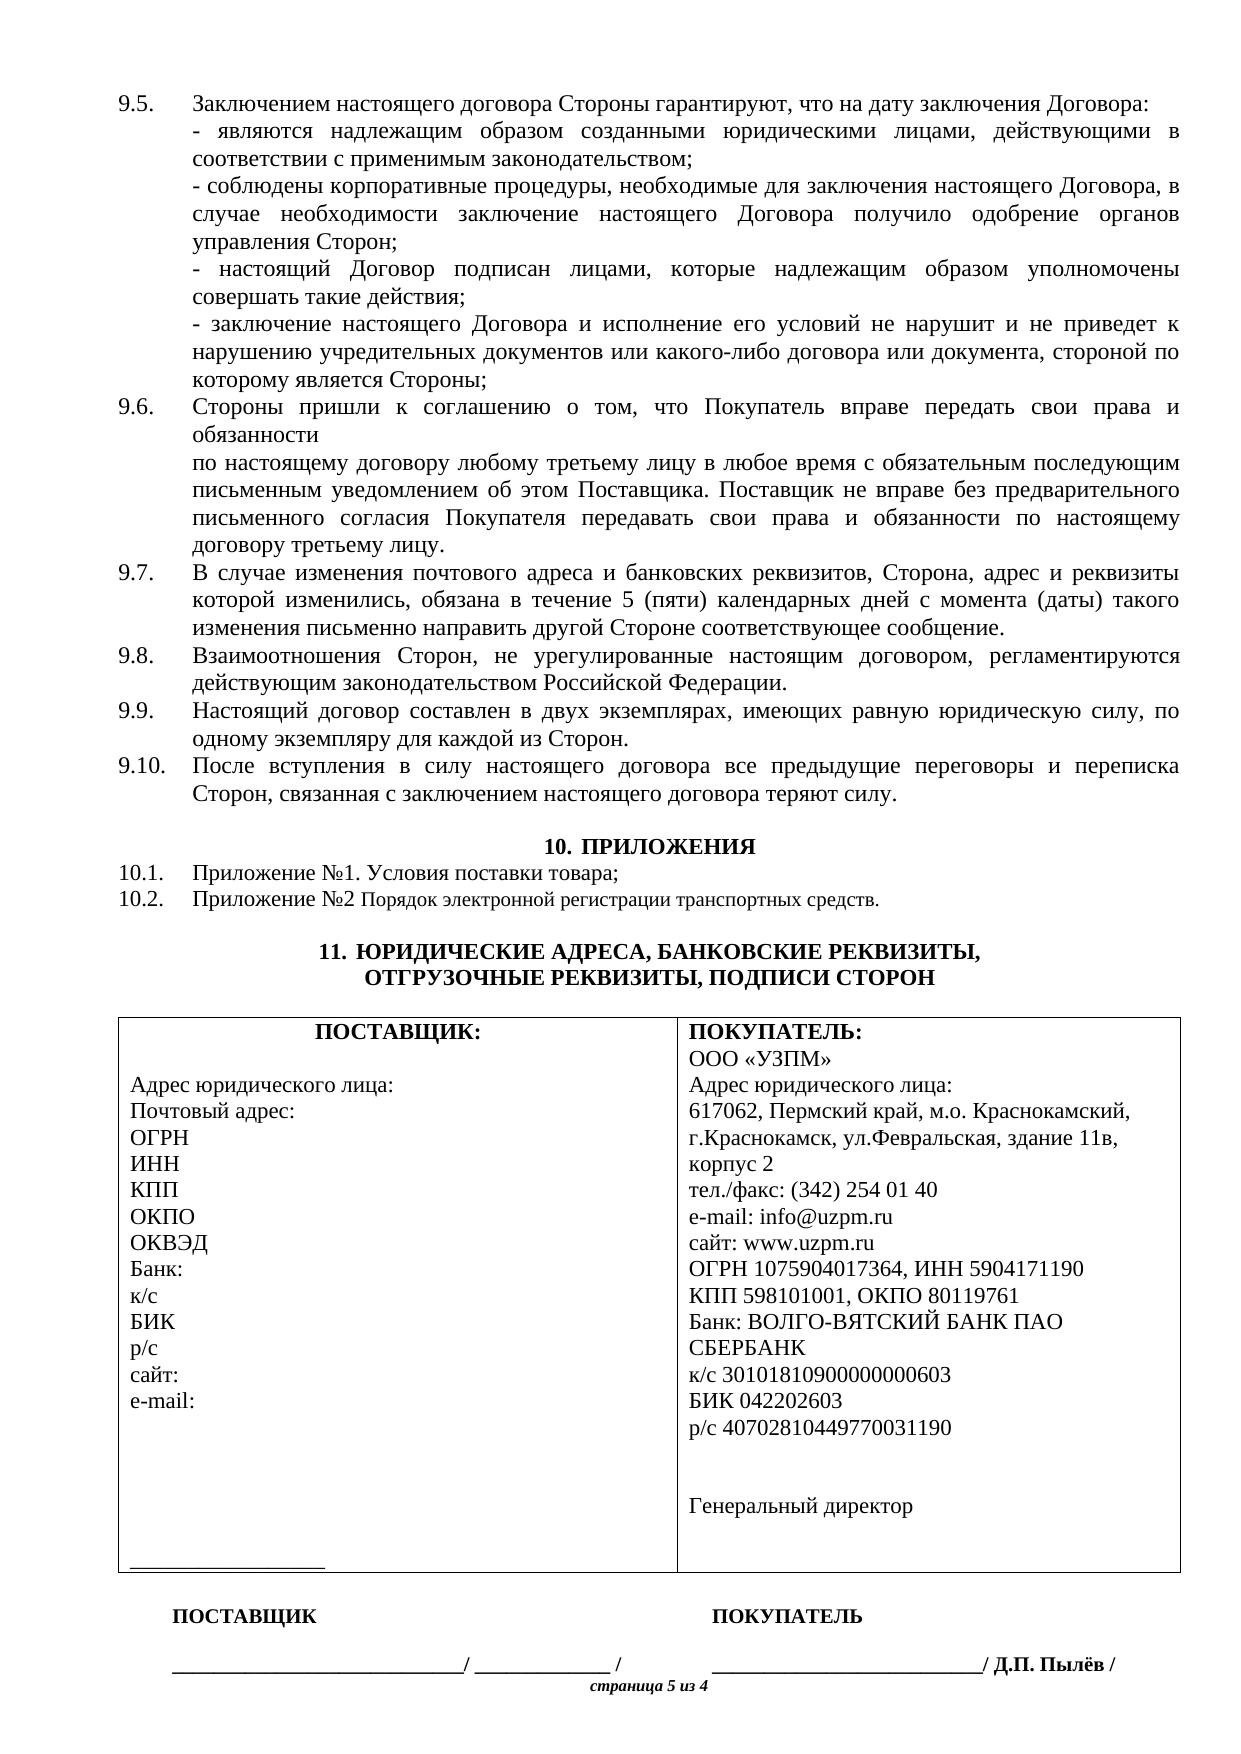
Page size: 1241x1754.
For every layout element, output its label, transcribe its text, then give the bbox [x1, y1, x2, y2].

list ПРИЛОЖЕНИЯ [118, 833, 1181, 859]
list В случае изменения почтового адреса и банковских реквизитов, Сторона, адрес и реквизиты которой изменились, обязана в течение 5 (пяти) календарных дней с момента (даты) такого изменения письменно направить другой Стороне соответствующее сообщение. [118, 558, 1181, 641]
list Заключением настоящего договора Стороны гарантируют, что на дату заключения Договора: [118, 89, 1181, 116]
text - настоящий Договор подписан лицами, которые надлежащим образом уполномочены совершать такие действия; [192, 254, 1181, 309]
list ЮРИДИЧЕСКИЕ АДРЕСА, БАНКОВСКИЕ РЕКВИЗИТЫ, [118, 938, 1181, 964]
list Приложение №2 Порядок электронной регистрации транспортных средств. [118, 885, 1181, 912]
text - заключение настоящего Договора и исполнение его условий не нарушит и не приведет к нарушению учредительных документов или какого-либо договора или документа, стороной по которому является Стороны; [192, 309, 1181, 392]
text - являются надлежащим образом созданными юридическими лицами, действующими в соответствии с применимым законодательством; [192, 116, 1181, 171]
list Взаимоотношения Сторон, не урегулированные настоящим договором, регламентируются действующим законодательством Российской Федерации. [118, 641, 1181, 696]
list Приложение №1. Условия поставки товара; [118, 859, 1181, 885]
list После вступления в силу настоящего договора все предыдущие переговоры и переписка Сторон, связанная с заключением настоящего договора теряют силу. [118, 751, 1181, 806]
list Стороны пришли к соглашению о том, что Покупатель вправе передать свои права и обязанности по настоящему договору любому третьему лицу в любое время с обязательным последующим письменным уведомлением об этом Поставщика. Поставщик не вправе без предварительного письменного согласия Покупателя передавать свои права и обязанности по настоящему договору третьему лицу. [118, 392, 1181, 558]
list Настоящий договор составлен в двух экземплярах, имеющих равную юридическую силу, по одному экземпляру для каждой из Сторон. [118, 696, 1181, 751]
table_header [678, 1018, 1180, 1572]
text - соблюдены корпоративные процедуры, необходимые для заключения настоящего Договора, в случае необходимости заключение настоящего Договора получило одобрение органов управления Сторон; [192, 171, 1181, 254]
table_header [119, 1018, 677, 1572]
text ОТГРУЗОЧНЫЕ РЕКВИЗИТЫ, ПОДПИСИ СТОРОН [118, 964, 1181, 991]
